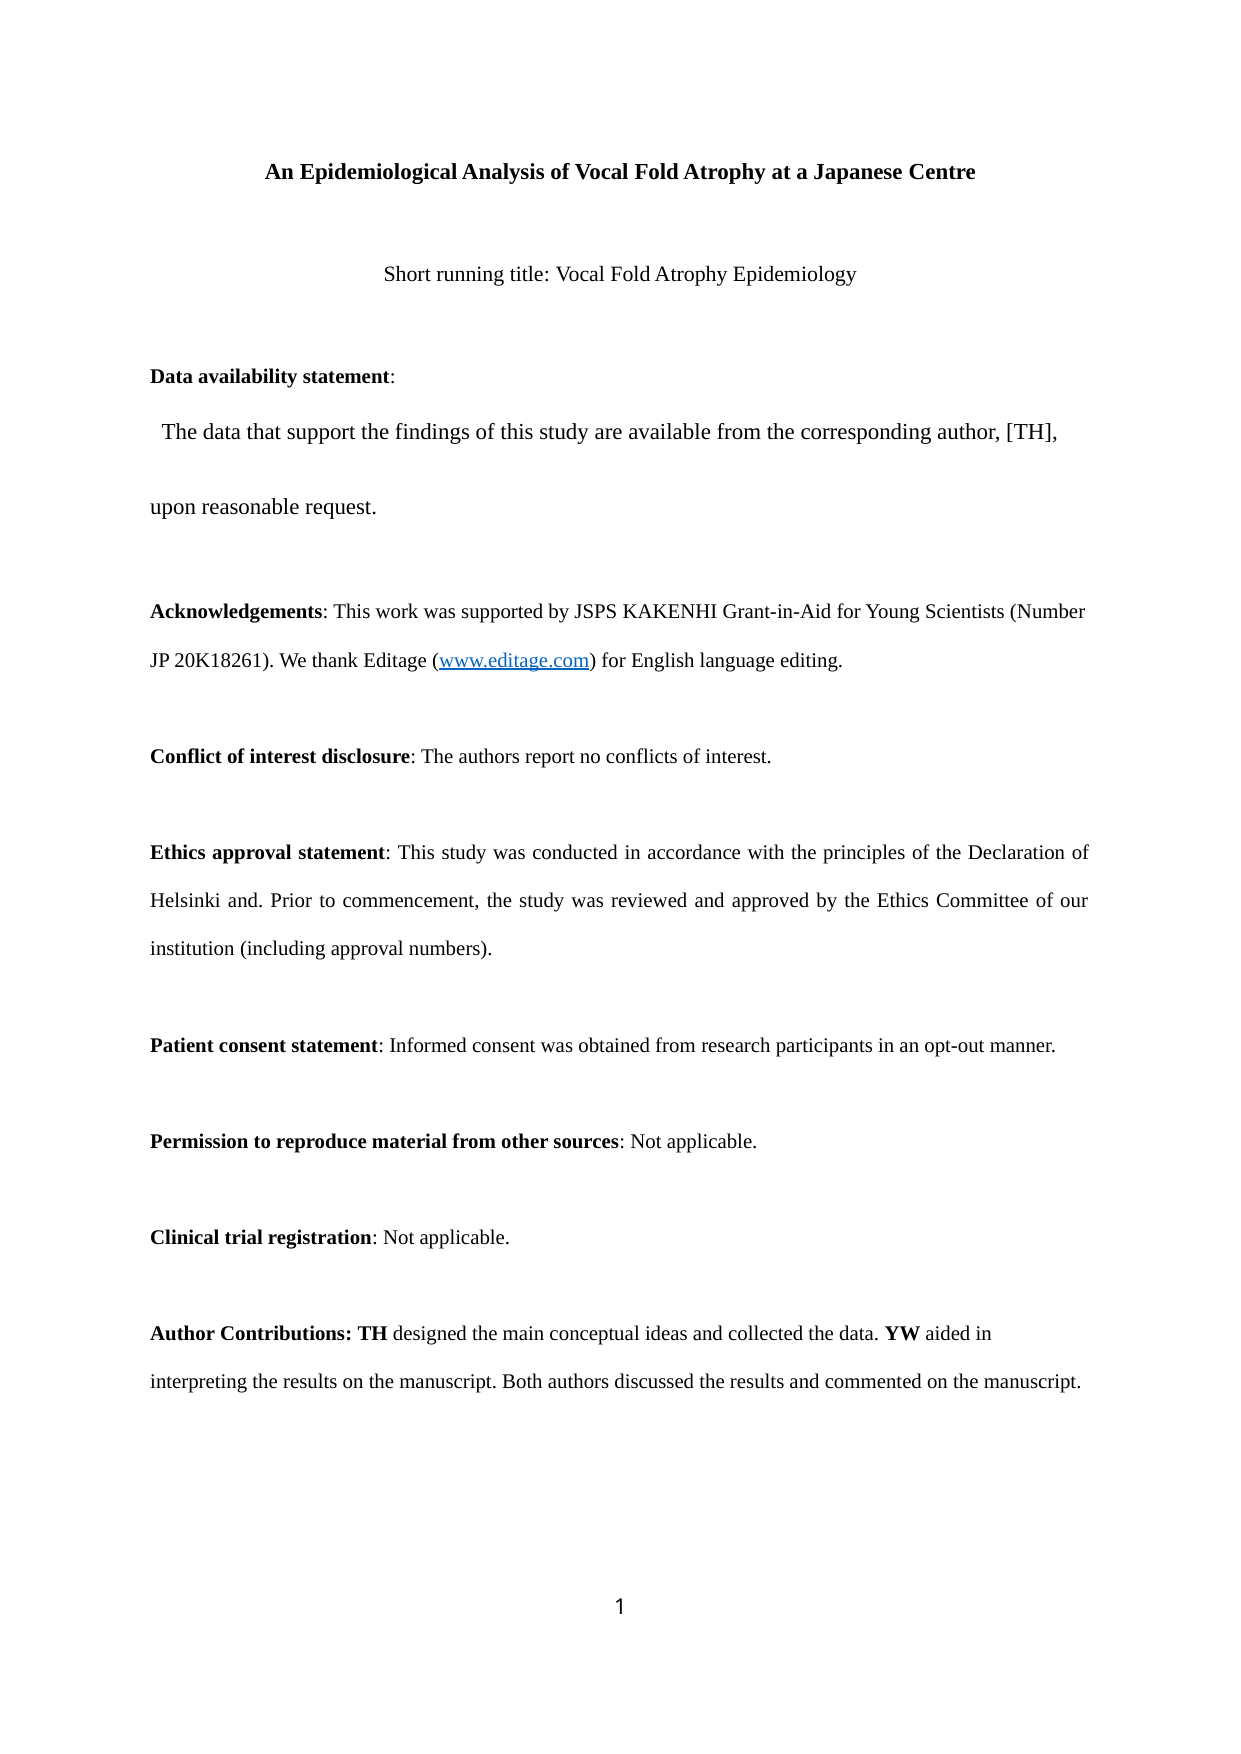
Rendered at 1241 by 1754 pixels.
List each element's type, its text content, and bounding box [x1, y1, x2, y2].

text Clinical trial registration: Not applicable. [150, 1225, 1090, 1249]
text Permission to reproduce material from other sources: Not applicable. [150, 1129, 1090, 1153]
text Short running title: Vocal Fold Atrophy Epidemiology [150, 261, 1090, 286]
text Ethics approval statement: This study was conducted in accordance with the principles of the Declaration of Helsinki and. Prior to commencement, the study was reviewed and approved by the Ethics Committee of our institution (including approval numbers). [150, 840, 1090, 960]
text Author Contributions: TH designed the main conceptual ideas and collected the data. YW aided in interpreting the results on the manuscript. Both authors discussed the results and commented on the manuscript. [150, 1321, 1090, 1393]
text Acknowledgements: This work was supported by JSPS KAKENHI Grant-in-Aid for Young Scientists (Number JP 20K18261). We thank Editage (www.editage.com) for English language editing. [150, 599, 1090, 672]
text Conflict of interest disclosure: The authors report no conflicts of interest. [150, 744, 1090, 768]
text Patient consent statement: Informed consent was obtained from research participants in an opt-out manner. [150, 1032, 1090, 1057]
text Data availability statement: [150, 364, 1090, 388]
text The data that support the findings of this study are available from the corresponding author, [TH], upon reasonable request. [150, 412, 1090, 525]
text An Epidemiological Analysis of Vocal Fold Atrophy at a Japanese Centre [150, 158, 1090, 184]
